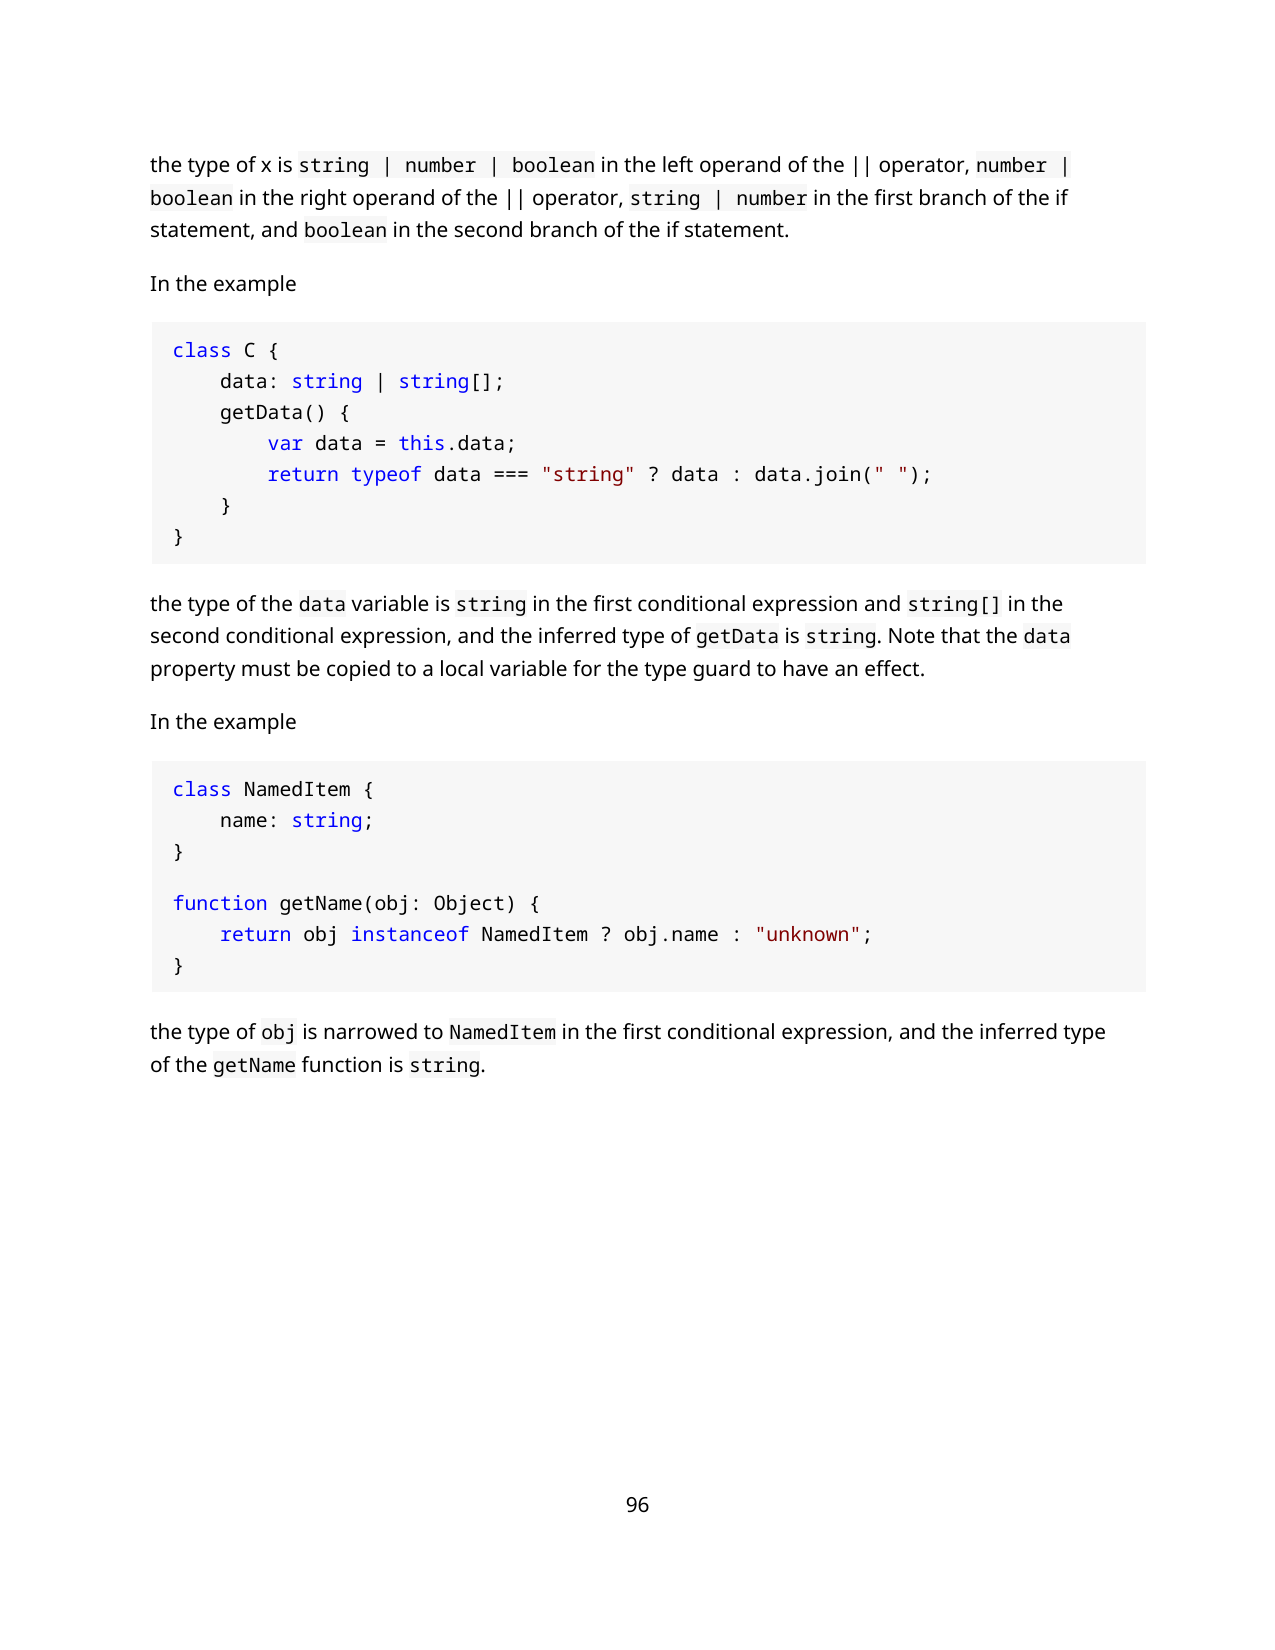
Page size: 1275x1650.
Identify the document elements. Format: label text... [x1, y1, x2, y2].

text In the example [150, 707, 1125, 736]
text the type of the data variable is string in the first conditional expression and string[] in the second conditional expression, and the inferred type of getData is string. Note that the data property must be copied to a local variable for the type guard to have an effect. [150, 589, 1125, 682]
text class C { data: string | string[]; getData() { var data = this.data; return typeof data === "string" ? data : data.join(" "); } } [164, 335, 1133, 551]
text class NamedItem { name: string; } [164, 773, 1133, 864]
text In the example [150, 269, 1125, 297]
text the type of x is string | number | boolean in the left operand of the || operator, number | boolean in the right operand of the || operator, string | number in the first branch of the if statement, and boolean in the second branch of the if statement. [150, 150, 1125, 244]
text the type of obj is narrowed to NamedItem in the first conditional expression, and the inferred type of the getName function is string. [150, 1017, 1125, 1078]
text function getName(obj: Object) { return obj instanceof NamedItem ? obj.name : "unknown"; } [164, 874, 1133, 980]
